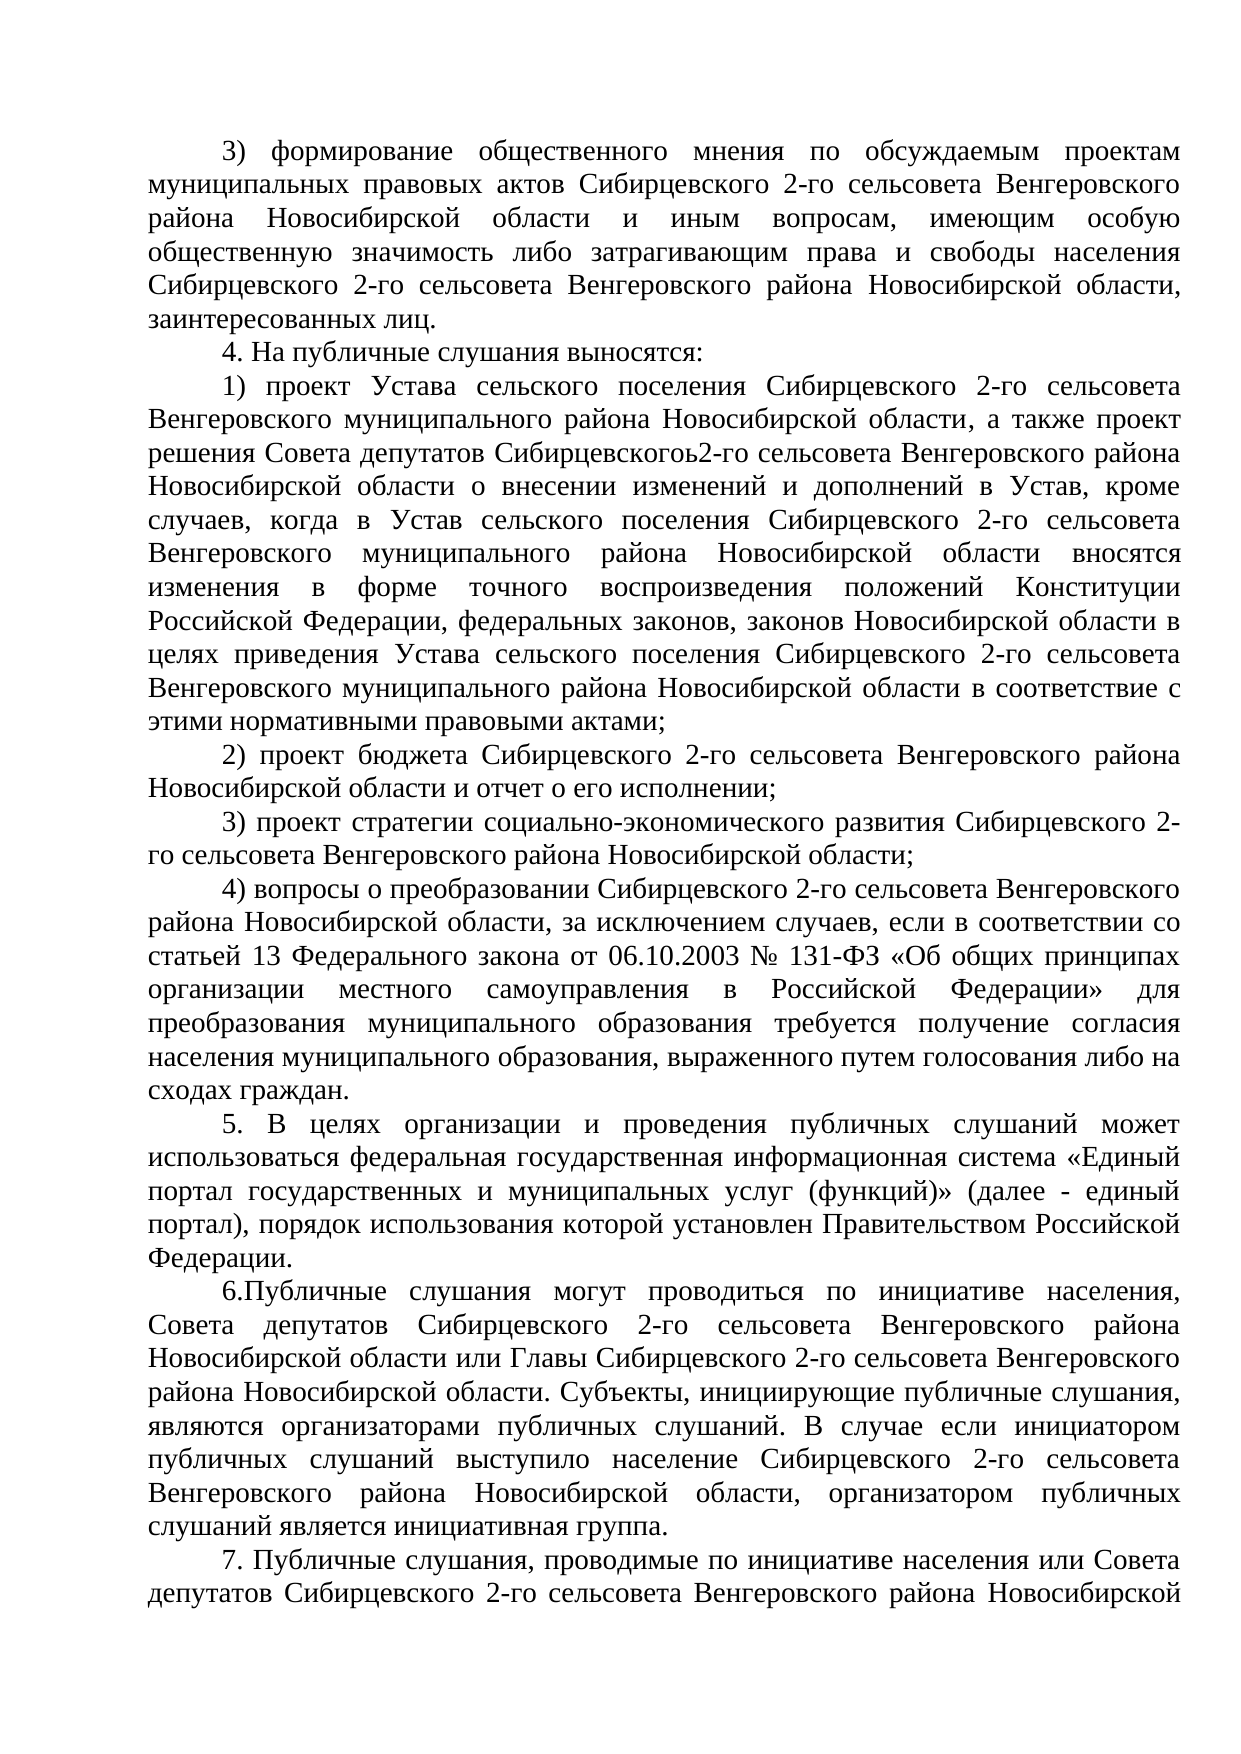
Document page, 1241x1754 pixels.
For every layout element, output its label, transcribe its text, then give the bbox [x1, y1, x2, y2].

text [148, 1542, 1181, 1609]
text 5. В целях организации и проведения публичных слушаний может использоваться федеральная государственная информационная система «Единый портал государственных и муниципальных услуг (функций)» (далее - единый портал), порядок использования которой установлен Правительством Российской Федерации. [148, 1106, 1181, 1273]
text 1) проект Устава сельского поселения Сибирцевского 2-го сельсовета Венгеровского муниципального района Новосибирской области, а также проект решения Совета депутатов Сибирцевскогоь2-го сельсовета Венгеровского района Новосибирской области о внесении изменений и дополнений в Устав, кроме случаев, когда в Устав сельского поселения Сибирцевского 2-го сельсовета Венгеровского муниципального района Новосибирской области вносятся изменения в форме точного воспроизведения положений Конституции Российской Федерации, федеральных законов, законов Новосибирской области в целях приведения Устава сельского поселения Сибирцевского 2-го сельсовета Венгеровского муниципального района Новосибирской области в соответствие с этими нормативными правовыми актами; [148, 368, 1181, 737]
text 4) вопросы о преобразовании Сибирцевского 2-го сельсовета Венгеровского района Новосибирской области, за исключением случаев, если в соответствии со статьей 13 Федерального закона от 06.10.2003 № 131-ФЗ «Об общих принципах организации местного самоуправления в Российской Федерации» для преобразования муниципального образования требуется получение согласия населения муниципального образования, выраженного путем голосования либо на сходах граждан. [148, 871, 1181, 1106]
text 2) проект бюджета Сибирцевского 2-го сельсовета Венгеровского района Новосибирской области и отчет о его исполнении; [148, 737, 1181, 804]
text 3) формирование общественного мнения по обсуждаемым проектам муниципальных правовых актов Сибирцевского 2-го сельсовета Венгеровского района Новосибирской области и иным вопросам, имеющим особую общественную значимость либо затрагивающим права и свободы населения Сибирцевского 2-го сельсовета Венгеровского района Новосибирской области, заинтересованных лиц. [148, 133, 1181, 334]
text 4. На публичные слушания выносятся: [148, 334, 1181, 368]
text 6.Публичные слушания могут проводиться по инициативе населения, Совета депутатов Сибирцевского 2-го сельсовета Венгеровского района Новосибирской области или Главы Сибирцевского 2-го сельсовета Венгеровского района Новосибирской области. Субъекты, инициирующие публичные слушания, являются организаторами публичных слушаний. В случае если инициатором публичных слушаний выступило население Сибирцевского 2-го сельсовета Венгеровского района Новосибирской области, организатором публичных слушаний является инициативная группа. [148, 1273, 1181, 1542]
text 3) проект стратегии социально-экономического развития Сибирцевского 2-го сельсовета Венгеровского района Новосибирской области; [148, 804, 1181, 871]
